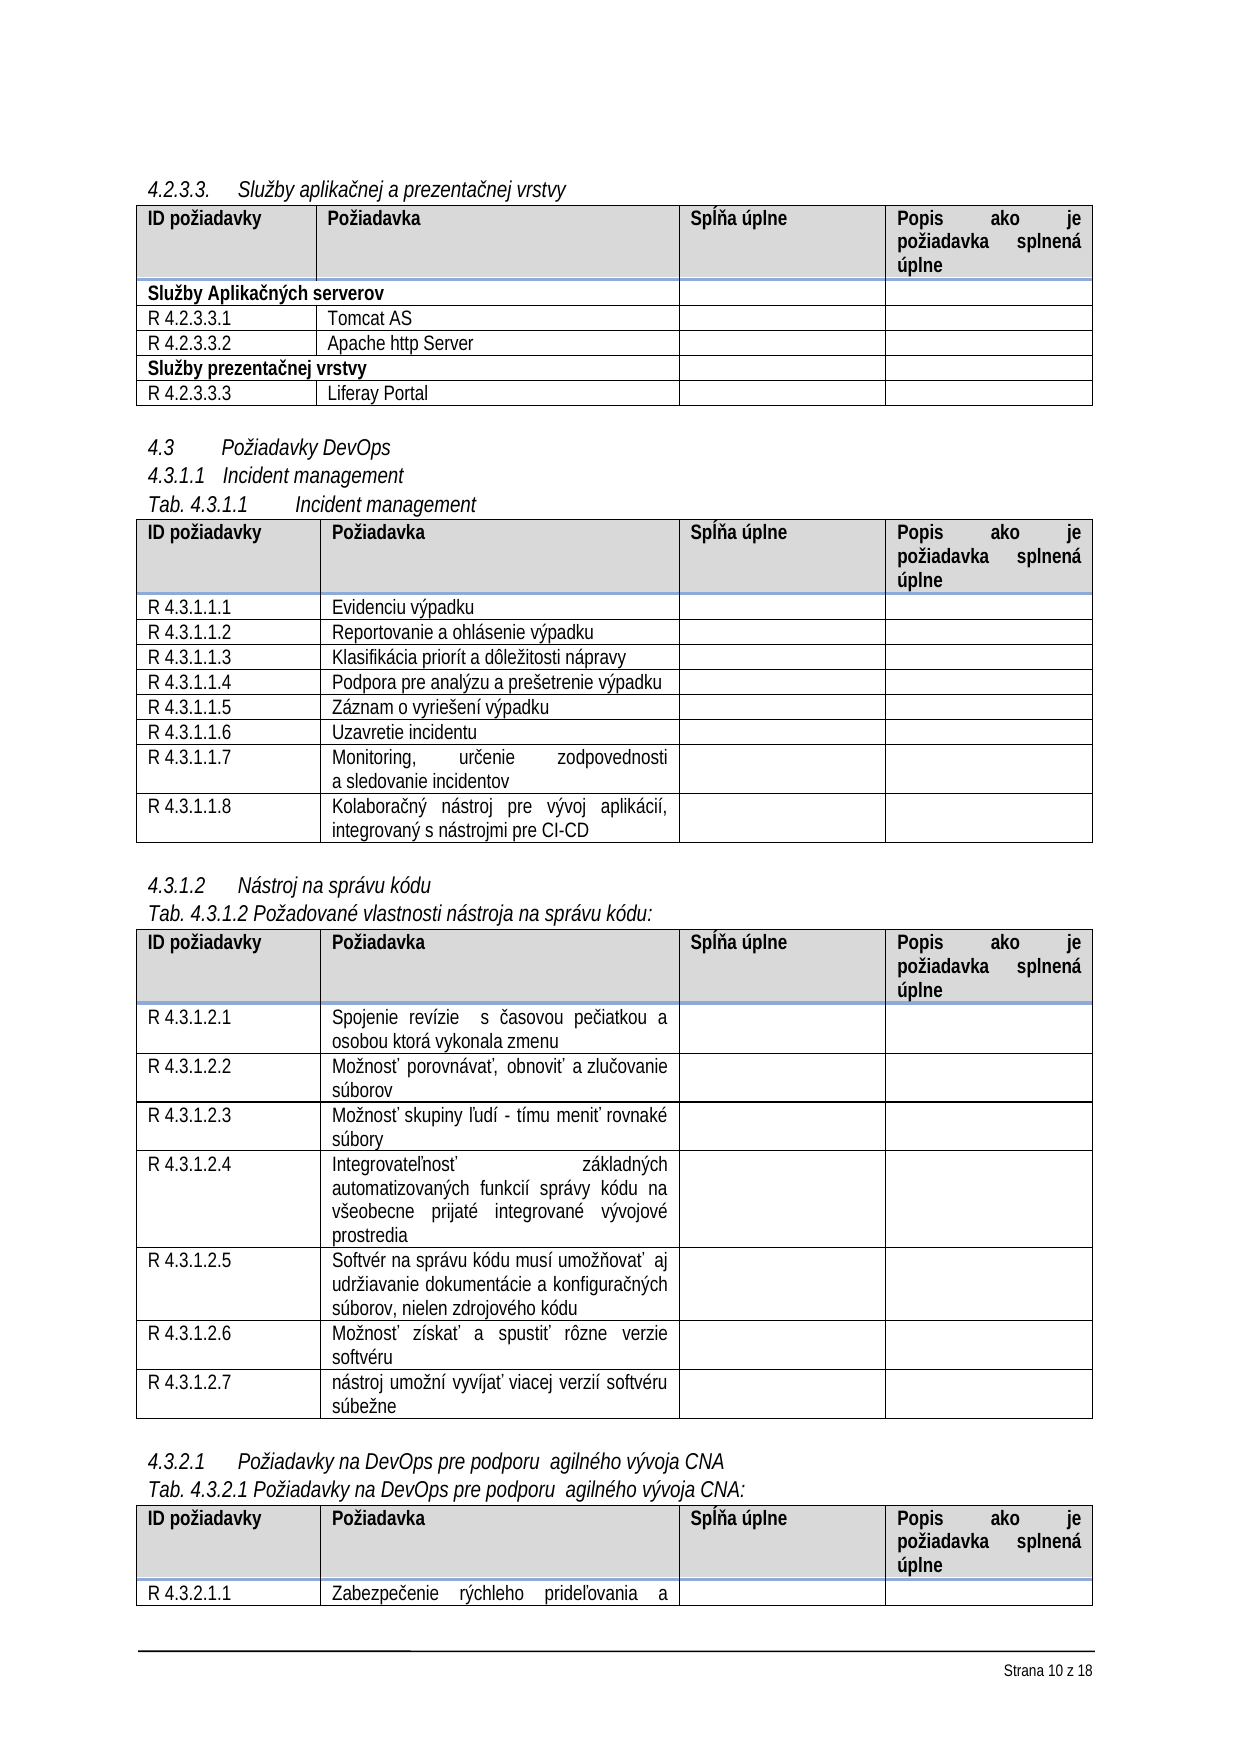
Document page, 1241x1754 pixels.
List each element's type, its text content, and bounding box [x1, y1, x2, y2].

table_cell [680, 1370, 885, 1418]
table_cell [886, 306, 1092, 329]
table_cell [680, 670, 885, 694]
table_header Popis ako je požiadavka splnená úplne [886, 520, 1092, 592]
table_cell [886, 745, 1092, 793]
table_cell [680, 645, 885, 669]
table_cell [680, 281, 885, 304]
table_cell Služby prezentačnej vrstvy [137, 356, 679, 379]
table_cell Možnosť porovnávať, obnoviť a zlučovanie súborov [321, 1054, 679, 1101]
text Tab. 4.3.1.1 Incident management [148, 491, 1093, 517]
table_cell [886, 595, 1092, 619]
table_cell [886, 1005, 1092, 1052]
table_cell Apache http Server [317, 331, 679, 354]
table_header Spĺňa úplne [680, 520, 885, 592]
table_cell Služby Aplikačných serverov [137, 281, 679, 304]
table_cell Integrovateľnosť základných automatizovaných funkcií správy kódu na všeobecne prijaté integrované vývojové prostredia [321, 1151, 679, 1247]
table_cell [680, 1054, 885, 1101]
table_header Požiadavka [321, 520, 679, 592]
table_cell [680, 1248, 885, 1320]
table_cell Tomcat AS [317, 306, 679, 329]
table_cell Liferay Portal [317, 381, 679, 404]
table_header Požiadavka [321, 1506, 679, 1577]
table_cell Monitoring, určenie zodpovednosti a sledovanie incidentov [321, 745, 679, 793]
subtitle 4.3.2.1 Požiadavky na DevOps pre podporu agilného vývoja CNA [148, 1448, 1093, 1474]
table_cell R 4.3.1.2.2 [137, 1054, 320, 1101]
table_cell [886, 1151, 1092, 1247]
table_cell R 4.3.1.1.3 [137, 645, 320, 669]
table_header Popis ako je požiadavka splnená úplne [886, 206, 1092, 277]
table_header Spĺňa úplne [680, 206, 885, 277]
table_cell [680, 1581, 885, 1604]
table_cell nástroj umožní vyvíjať viacej verzií softvéru súbežne [321, 1370, 679, 1418]
table_cell [886, 1103, 1092, 1150]
table_header ID požiadavky [137, 1506, 320, 1577]
table_cell R 4.3.1.1.4 [137, 670, 320, 694]
table_cell [886, 645, 1092, 669]
table_cell [886, 670, 1092, 694]
table_header Spĺňa úplne [680, 1506, 885, 1577]
table_cell Možnosť získať a spustiť rôzne verzie softvéru [321, 1321, 679, 1369]
table_cell R 4.3.1.1.2 [137, 620, 320, 644]
table_cell R 4.3.1.1.8 [137, 794, 320, 842]
subtitle 4.3 Požiadavky DevOps [148, 434, 1093, 460]
table_cell [680, 1151, 885, 1247]
table_cell Možnosť skupiny ľudí - tímu meniť rovnaké súbory [321, 1103, 679, 1150]
table_header ID požiadavky [137, 206, 316, 277]
table_cell [680, 306, 885, 329]
table_cell [886, 794, 1092, 842]
table_cell R 4.3.1.1.6 [137, 720, 320, 744]
table_cell [886, 331, 1092, 354]
table_cell [886, 1581, 1092, 1604]
table_cell [886, 720, 1092, 744]
table_cell [680, 381, 885, 404]
table_header Popis ako je požiadavka splnená úplne [886, 930, 1092, 1001]
text Tab. 4.3.1.2 Požadované vlastnosti nástroja na správu kódu: [148, 900, 1093, 926]
table_cell R 4.3.1.1.7 [137, 745, 320, 793]
table_header Požiadavka [321, 930, 679, 1001]
table_cell [886, 620, 1092, 644]
table_cell [680, 1321, 885, 1369]
table_cell R 4.3.2.1.1 [137, 1581, 320, 1604]
table_cell R 4.3.1.2.5 [137, 1248, 320, 1320]
table_cell [886, 281, 1092, 304]
table_cell Reportovanie a ohlásenie výpadku [321, 620, 679, 644]
table_cell Uzavretie incidentu [321, 720, 679, 744]
table_cell [680, 331, 885, 354]
table_cell R 4.3.1.2.7 [137, 1370, 320, 1418]
table_cell [680, 356, 885, 379]
table_cell R 4.3.1.2.1 [137, 1005, 320, 1052]
table_cell [886, 1054, 1092, 1101]
table_cell [886, 1248, 1092, 1320]
subtitle 4.3.1.2 Nástroj na správu kódu [148, 872, 1093, 898]
table_cell R 4.3.1.2.6 [137, 1321, 320, 1369]
table_cell Podpora pre analýzu a prešetrenie výpadku [321, 670, 679, 694]
table_cell [680, 1005, 885, 1052]
table_cell R 4.2.3.3.2 [137, 331, 316, 354]
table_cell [321, 1581, 679, 1604]
table_cell [680, 794, 885, 842]
table_cell [680, 595, 885, 619]
table_cell Záznam o vyriešení výpadku [321, 695, 679, 719]
table_cell Evidenciu výpadku [321, 595, 679, 619]
table_cell R 4.3.1.2.3 [137, 1103, 320, 1150]
table_cell R 4.2.3.3.3 [137, 381, 316, 404]
table_cell Klasifikácia priorít a dôležitosti nápravy [321, 645, 679, 669]
table_cell [886, 381, 1092, 404]
table_cell [886, 1321, 1092, 1369]
table_cell [886, 1370, 1092, 1418]
table_header Spĺňa úplne [680, 930, 885, 1001]
table_cell Spojenie revízie s časovou pečiatkou a osobou ktorá vykonala zmenu [321, 1005, 679, 1052]
table_header Popis ako je požiadavka splnená úplne [886, 1506, 1092, 1577]
table_cell [680, 720, 885, 744]
table_header Požiadavka [317, 206, 679, 277]
table_header ID požiadavky [137, 930, 320, 1001]
table_cell R 4.3.1.2.4 [137, 1151, 320, 1247]
table_cell R 4.2.3.3.1 [137, 306, 316, 329]
table_header ID požiadavky [137, 520, 320, 592]
text Tab. 4.3.2.1 Požiadavky na DevOps pre podporu agilného vývoja CNA: [148, 1476, 1093, 1502]
table_cell [680, 695, 885, 719]
subtitle 4.3.1.1 Incident management [148, 462, 1093, 489]
table_cell [886, 356, 1092, 379]
table_cell [680, 745, 885, 793]
table_cell Kolaboračný nástroj pre vývoj aplikácií, integrovaný s nástrojmi pre CI-CD [321, 794, 679, 842]
table_cell [886, 695, 1092, 719]
table_cell [680, 620, 885, 644]
subtitle 4.2.3.3. Služby aplikačnej a prezentačnej vrstvy [148, 176, 1093, 202]
table_cell R 4.3.1.1.5 [137, 695, 320, 719]
table_cell Softvér na správu kódu musí umožňovať aj udržiavanie dokumentácie a konfiguračných súborov, nielen zdrojového kódu [321, 1248, 679, 1320]
table_cell R 4.3.1.1.1 [137, 595, 320, 619]
table_cell [680, 1103, 885, 1150]
